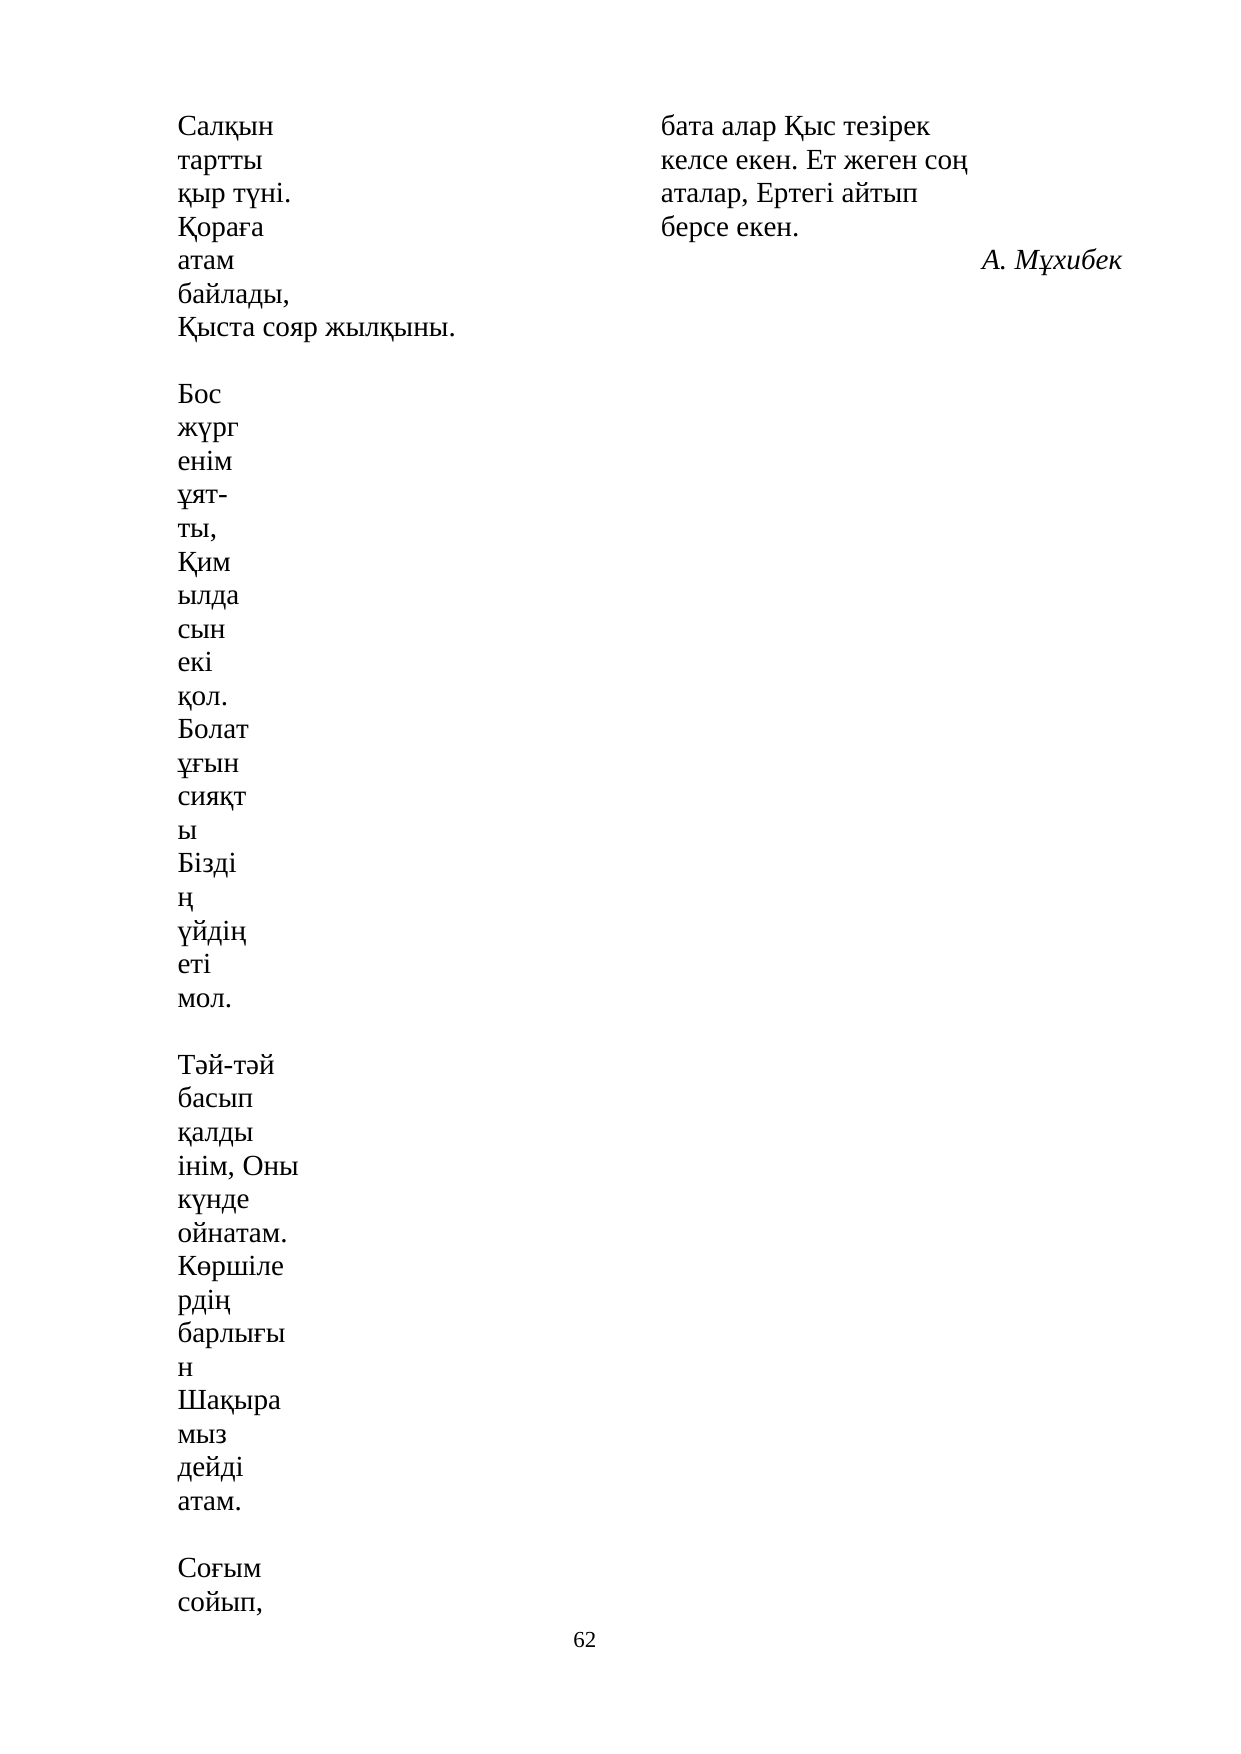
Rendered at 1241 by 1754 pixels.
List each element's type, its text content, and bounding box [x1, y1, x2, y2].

text Салқын тартты қыр түні. Қораға атам байлады, [177, 108, 294, 309]
text Тәй-тәй басып қалды інім, Оны күнде ойнатам. [177, 1047, 313, 1248]
text Соғым сойып, бата алар Қыс тезірек келсе екен. Ет жеген соң аталар, Ертегі айтып берсе екен. [661, 108, 973, 242]
text Соғым сойып, бата алар Қыс тезірек келсе екен. Ет жеген соң аталар, Ертегі айтып берсе екен. [177, 1550, 294, 1617]
text Қыста сояр жылқыны. [177, 309, 495, 343]
text Көршілердің барлығын Шақырамыз дейді атам. [177, 1248, 294, 1517]
text А. Мұхибек [982, 242, 1173, 276]
text Бос жүргенім ұят-ты, Қимылдасын екі қол. Болатұғын сияқты Біздің үйдің еті мол. [177, 376, 249, 1013]
